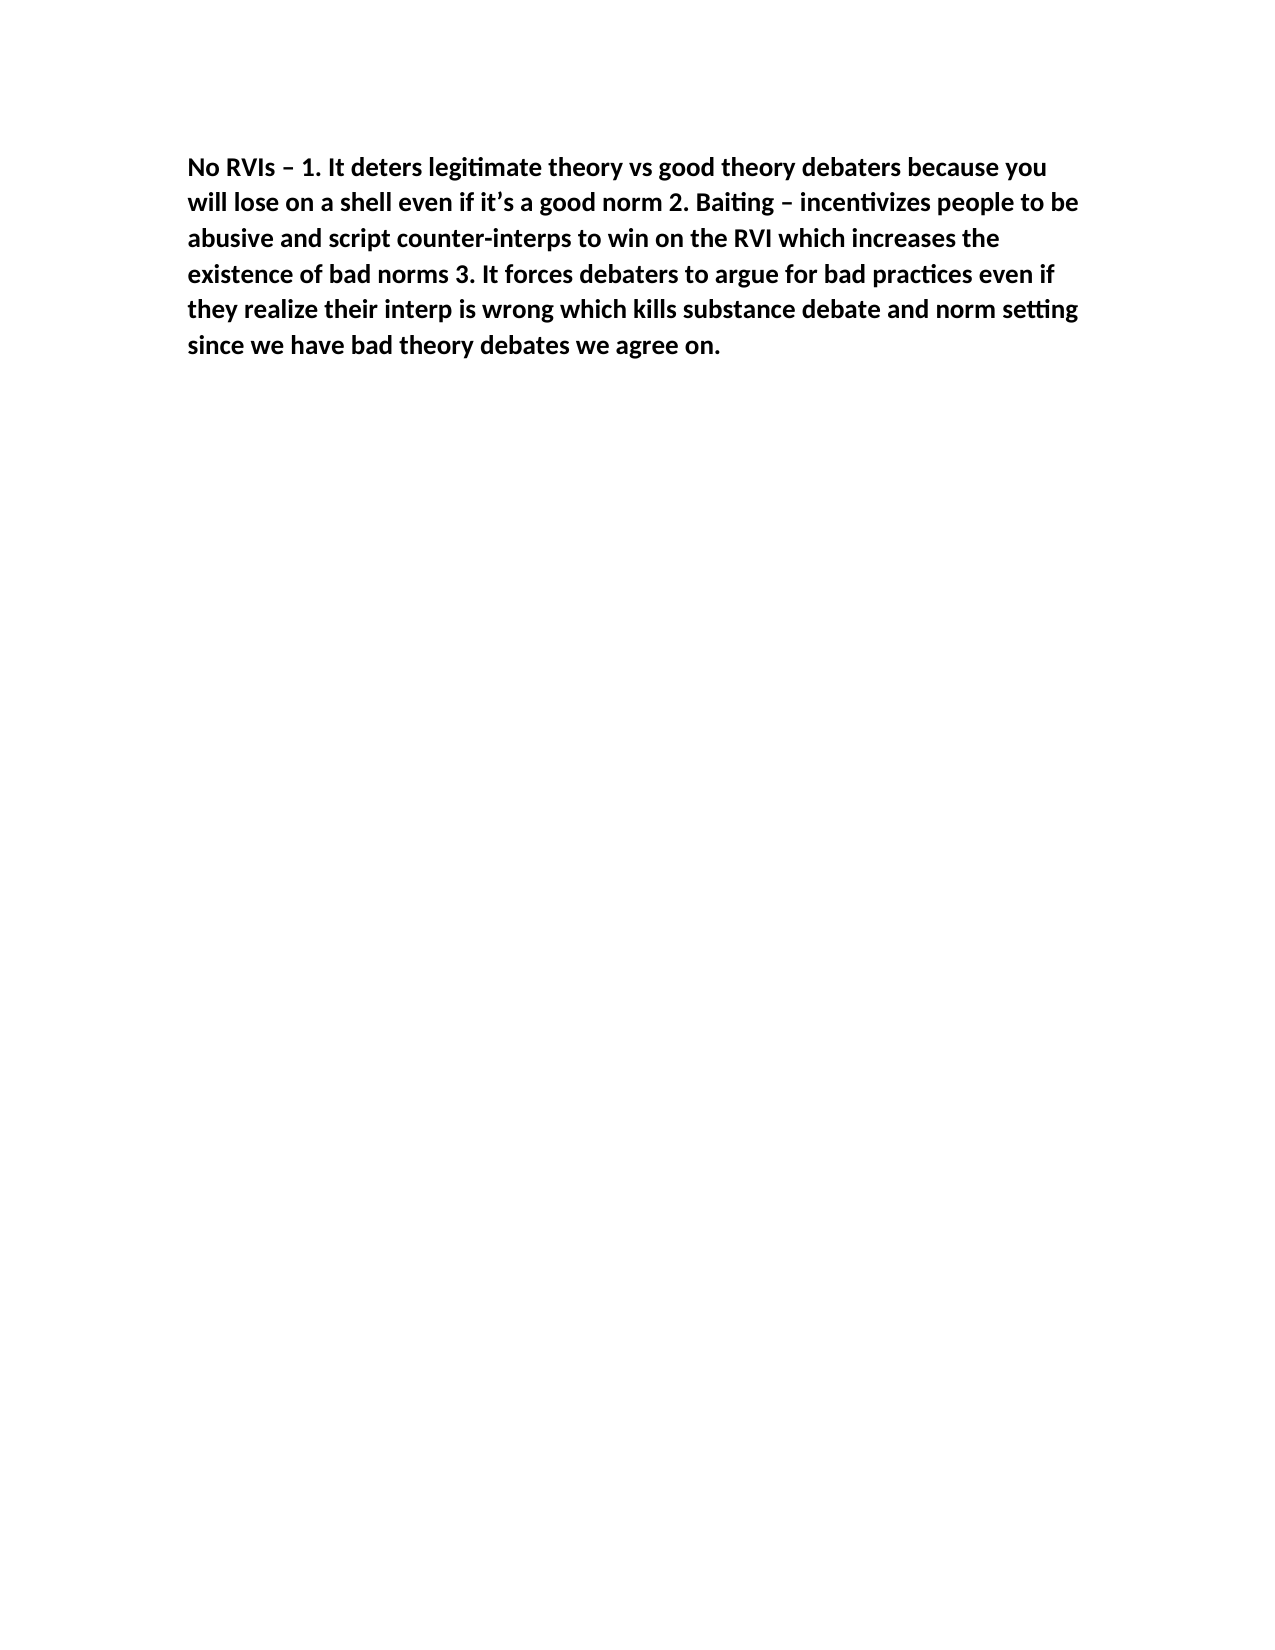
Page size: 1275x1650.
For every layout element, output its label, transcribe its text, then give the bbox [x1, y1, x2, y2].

subtitle No RVIs – 1. It deters legitimate theory vs good theory debaters because you will lose on a shell even if it’s a good norm 2. Baiting – incentivizes people to be abusive and script counter-interps to win on the RVI which increases the existence of bad norms 3. It forces debaters to argue for bad practices even if they realize their interp is wrong which kills substance debate and norm setting since we have bad theory debates we agree on. [187, 150, 1087, 361]
